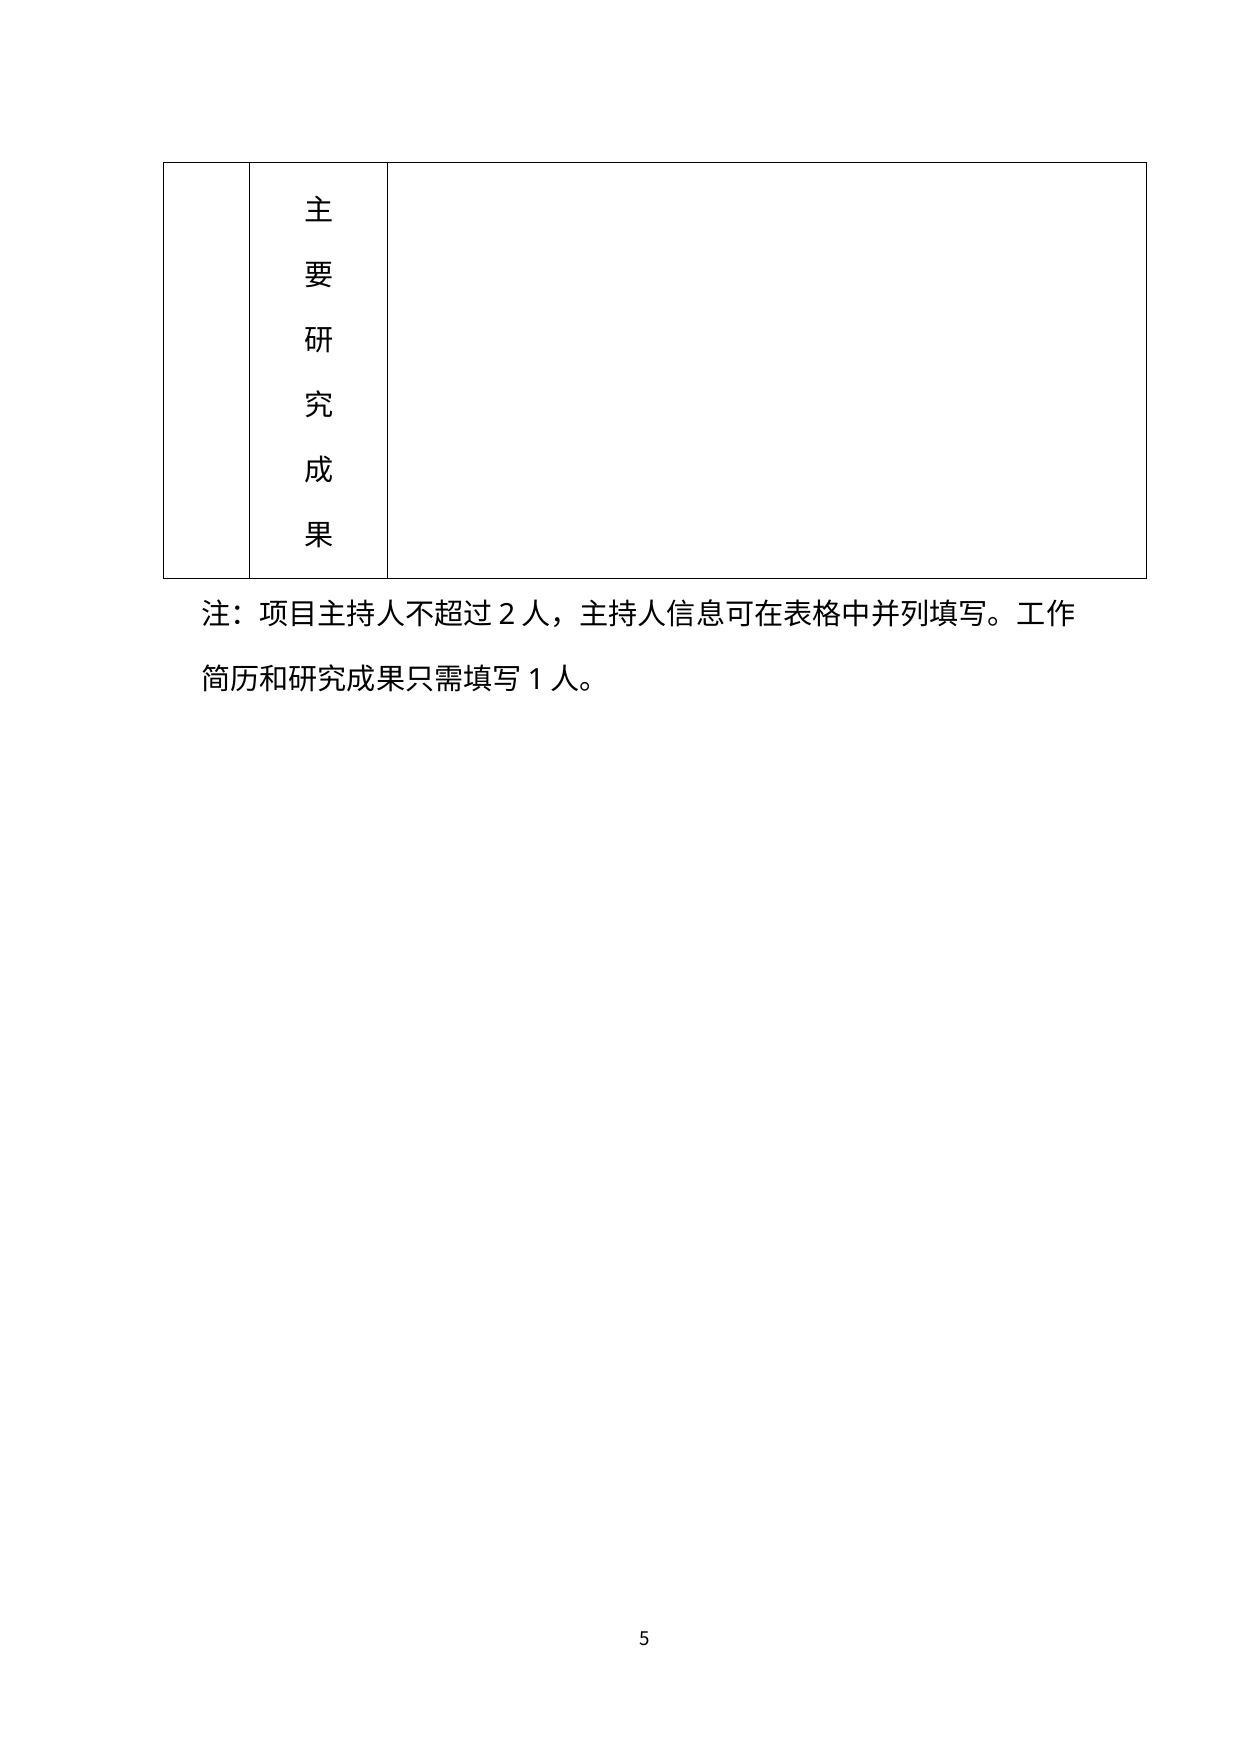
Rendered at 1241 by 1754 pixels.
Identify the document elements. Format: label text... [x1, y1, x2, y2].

table_cell [388, 163, 1146, 578]
text 注：项目主持人不超过2人，主持人信息可在表格中并列填写。工作简历和研究成果只需填写1人。 [201, 579, 1087, 709]
table_cell 主 要 研 究 成 果 [250, 163, 387, 578]
